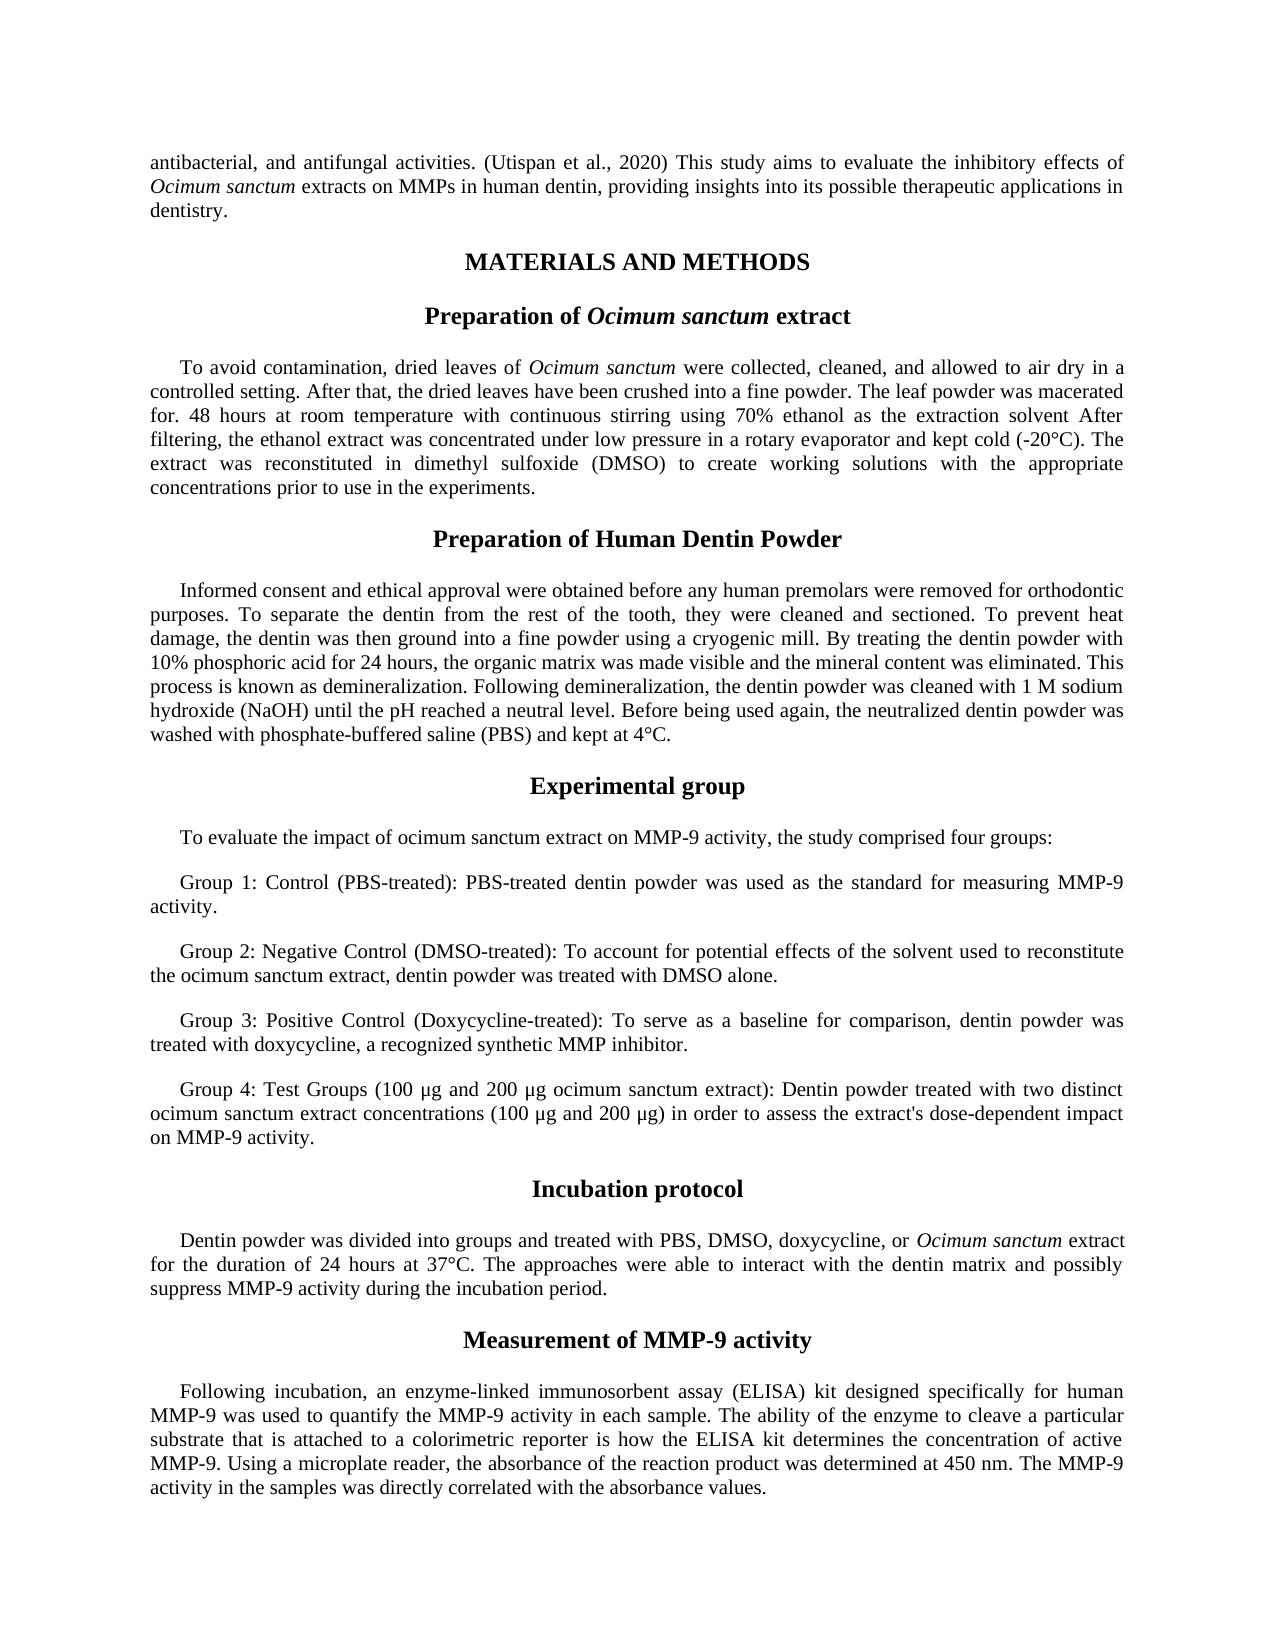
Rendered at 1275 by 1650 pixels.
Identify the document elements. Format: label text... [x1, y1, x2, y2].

text Group 1: Control (PBS-treated): PBS-treated dentin powder was used as the standard for measuring MMP-9 activity. [150, 870, 1125, 918]
subtitle Preparation of Ocimum sanctum extract [150, 301, 1125, 330]
subtitle Experimental group [150, 771, 1125, 800]
text Following incubation, an enzyme-linked immunosorbent assay (ELISA) kit designed specifically for human MMP-9 was used to quantify the MMP-9 activity in each sample. The ability of the enzyme to cleave a particular substrate that is attached to a colorimetric reporter is how the ELISA kit determines the concentration of active MMP-9. Using a microplate reader, the absorbance of the reaction product was determined at 450 nm. The MMP-9 activity in the samples was directly correlated with the absorbance values. [150, 1379, 1125, 1499]
subtitle Measurement of MMP-9 activity [150, 1325, 1125, 1354]
text Group 3: Positive Control (Doxycycline-treated): To serve as a baseline for comparison, dentin powder was treated with doxycycline, a recognized synthetic MMP inhibitor. [150, 1008, 1125, 1056]
subtitle Preparation of Human Dentin Powder [150, 524, 1125, 553]
subtitle Incubation protocol [150, 1174, 1125, 1203]
text Dentin powder was divided into groups and treated with PBS, DMSO, doxycycline, or Ocimum sanctum extract for the duration of 24 hours at 37°C. The approaches were able to interact with the dentin matrix and possibly suppress MMP-9 activity during the incubation period. [150, 1228, 1125, 1300]
text Group 2: Negative Control (DMSO-treated): To account for potential effects of the solvent used to reconstitute the ocimum sanctum extract, dentin powder was treated with DMSO alone. [150, 939, 1125, 987]
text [150, 150, 1125, 222]
text Informed consent and ethical approval were obtained before any human premolars were removed for orthodontic purposes. To separate the dentin from the rest of the tooth, they were cleaned and sectioned. To prevent heat damage, the dentin was then ground into a fine powder using a cryogenic mill. By treating the dentin powder with 10% phosphoric acid for 24 hours, the organic matrix was made visible and the mineral content was eliminated. This process is known as demineralization. Following demineralization, the dentin powder was cleaned with 1 M sodium hydroxide (NaOH) until the pH reached a neutral level. Before being used again, the neutralized dentin powder was washed with phosphate-buffered saline (PBS) and kept at 4°C. [150, 578, 1125, 746]
text To evaluate the impact of ocimum sanctum extract on MMP-9 activity, the study comprised four groups: [150, 825, 1125, 849]
subtitle Materials and methods [150, 247, 1125, 276]
text To avoid contamination, dried leaves of Ocimum sanctum were collected, cleaned, and allowed to air dry in a controlled setting. After that, the dried leaves have been crushed into a fine powder. The leaf powder was macerated for. 48 hours at room temperature with continuous stirring using 70% ethanol as the extraction solvent After filtering, the ethanol extract was concentrated under low pressure in a rotary evaporator and kept cold (-20°C). The extract was reconstituted in dimethyl sulfoxide (DMSO) to create working solutions with the appropriate concentrations prior to use in the experiments. [150, 355, 1125, 499]
text Group 4: Test Groups (100 μg and 200 μg ocimum sanctum extract): Dentin powder treated with two distinct ocimum sanctum extract concentrations (100 μg and 200 μg) in order to assess the extract's dose-dependent impact on MMP-9 activity. [150, 1077, 1125, 1149]
